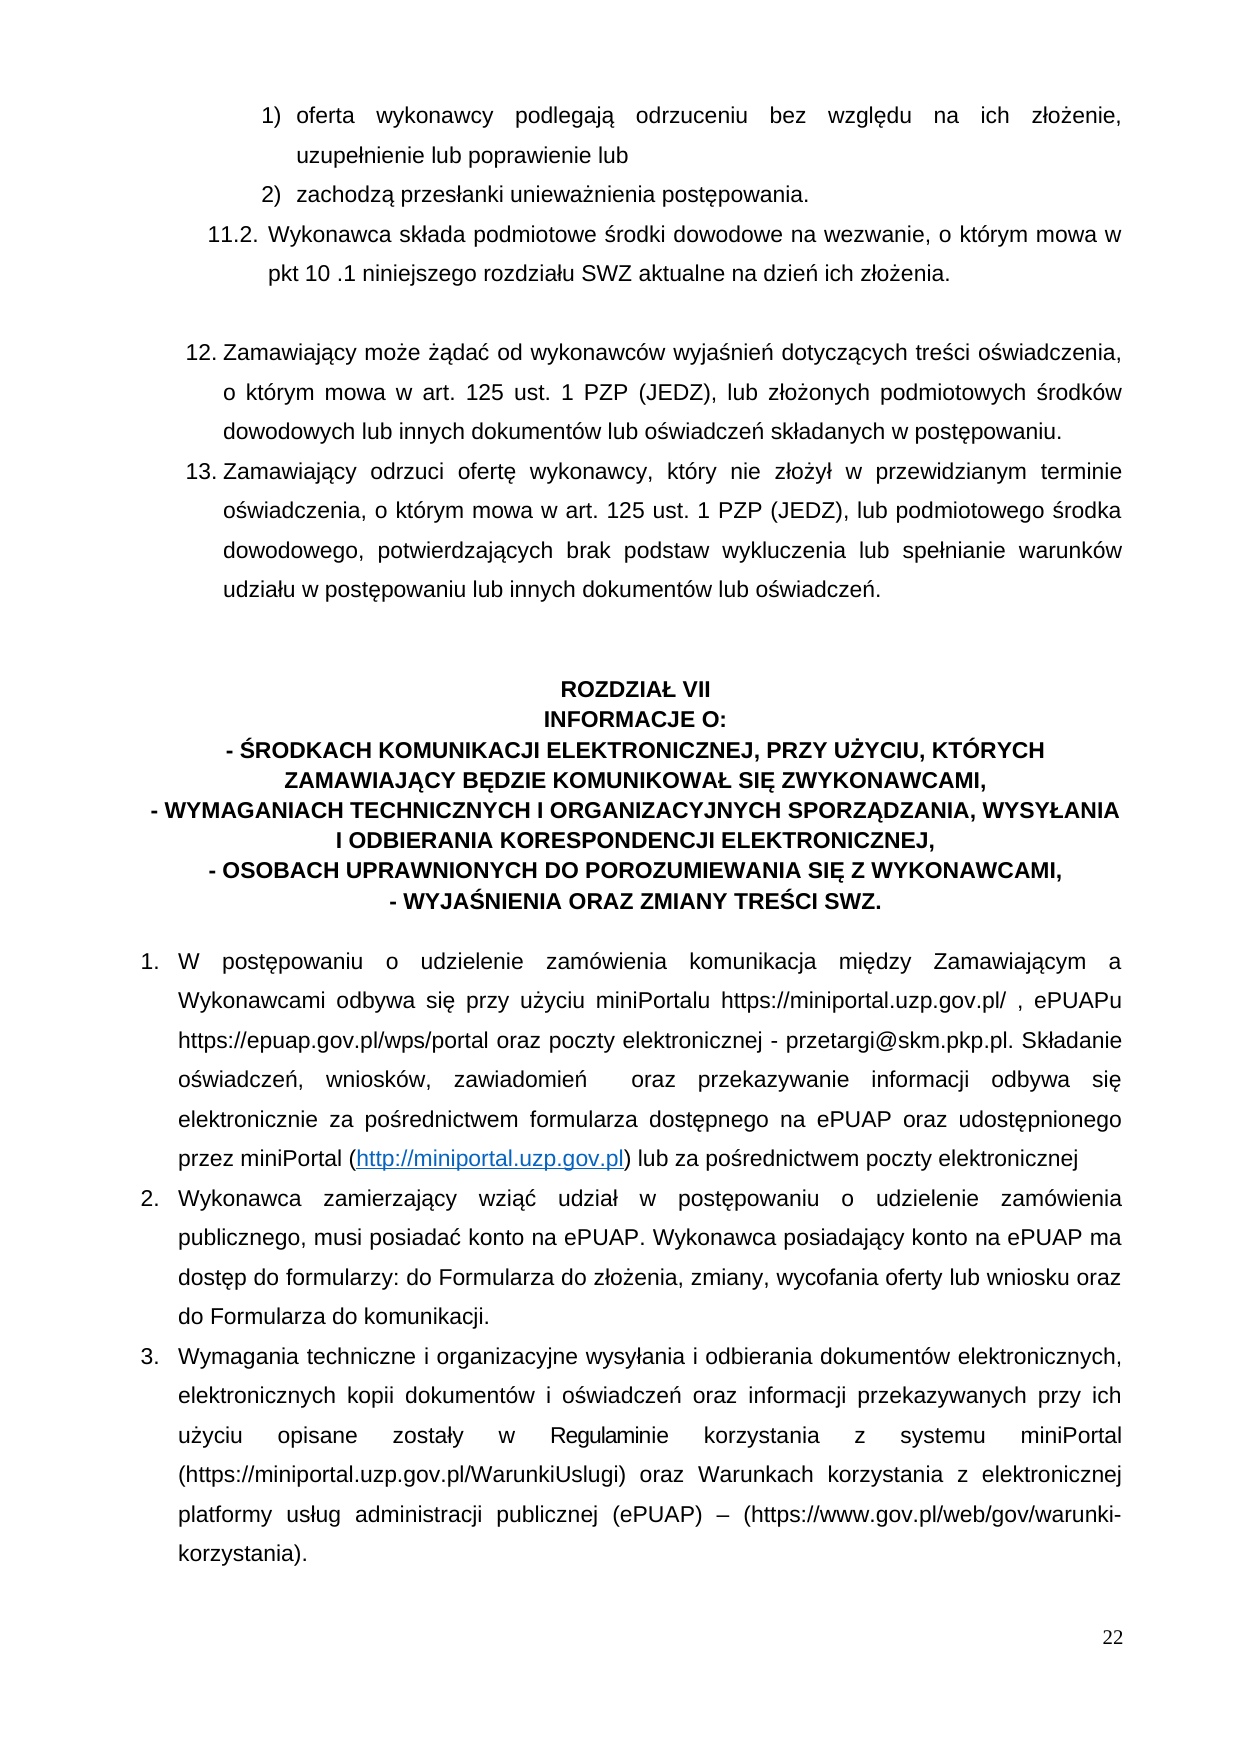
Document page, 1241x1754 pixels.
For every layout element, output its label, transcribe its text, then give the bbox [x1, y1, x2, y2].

list oferta wykonawcy podlegają odrzuceniu bez względu na ich złożenie, uzupełnienie lub poprawienie lub [261, 102, 1122, 168]
text INFORMACJE O: [148, 706, 1122, 733]
text ROZDZIAŁ VII [148, 676, 1122, 702]
list Zamawiający odrzuci ofertę wykonawcy, który nie złożył w przewidzianym terminie oświadczenia, o którym mowa w art. 125 ust. 1 PZP (JEDZ), lub podmiotowego środka dowodowego, potwierdzających brak podstaw wykluczenia lub spełnianie warunków udziału w postępowaniu lub innych dokumentów lub oświadczeń. [185, 458, 1122, 603]
text - ŚRODKACH KOMUNIKACJI ELEKTRONICZNEJ, PRZY UŻYCIU, KTÓRYCH ZAMAWIAJĄCY BĘDZIE KOMUNIKOWAŁ SIĘ ZWYKONAWCAMI, [148, 737, 1122, 793]
list Zamawiający może żądać od wykonawców wyjaśnień dotyczących treści oświadczenia, o którym mowa w art. 125 ust. 1 PZP (JEDZ), lub złożonych podmiotowych środków dowodowych lub innych dokumentów lub oświadczeń składanych w postępowaniu. [185, 339, 1122, 445]
list Wykonawca zamierzający wziąć udział w postępowaniu o udzielenie zamówienia publicznego, musi posiadać konto na ePUAP. Wykonawca posiadający konto na ePUAP ma dostęp do formularzy: do Formularza do złożenia, zmiany, wycofania oferty lub wniosku oraz do Formularza do komunikacji. [140, 1185, 1122, 1330]
text - WYJAŚNIENIA ORAZ ZMIANY TREŚCI SWZ. [148, 888, 1122, 914]
list W postępowaniu o udzielenie zamówienia komunikacja między Zamawiającym a Wykonawcami odbywa się przy użyciu miniPortalu https://miniportal.uzp.gov.pl/ , ePUAPu https://epuap.gov.pl/wps/portal oraz poczty elektronicznej - przetargi@skm.pkp.pl. Składanie oświadczeń, wniosków, zawiadomień oraz przekazywanie informacji odbywa się elektronicznie za pośrednictwem formularza dostępnego na ePUAP oraz udostępnionego przez miniPortal (http://miniportal.uzp.gov.pl) lub za pośrednictwem poczty elektronicznej [140, 948, 1122, 1172]
list Wykonawca składa podmiotowe środki dowodowe na wezwanie, o którym mowa w pkt 10 .1 niniejszego rozdziału SWZ aktualne na dzień ich złożenia. [207, 221, 1122, 287]
list Wymagania techniczne i organizacyjne wysyłania i odbierania dokumentów elektronicznych, elektronicznych kopii dokumentów i oświadczeń oraz informacji przekazywanych przy ich użyciu opisane zostały w Regulaminie korzystania z systemu miniPortal (https://miniportal.uzp.gov.pl/WarunkiUslugi) oraz Warunkach korzystania z elektronicznej platformy usług administracji publicznej (ePUAP) – (https://www.gov.pl/web/gov/warunki-korzystania). [140, 1343, 1122, 1567]
text - WYMAGANIACH TECHNICZNYCH I ORGANIZACYJNYCH SPORZĄDZANIA, WYSYŁANIA I ODBIERANIA KORESPONDENCJI ELEKTRONICZNEJ, [148, 797, 1122, 853]
list zachodzą przesłanki unieważnienia postępowania. [261, 181, 1122, 208]
text - OSOBACH UPRAWNIONYCH DO POROZUMIEWANIA SIĘ Z WYKONAWCAMI, [148, 857, 1122, 884]
